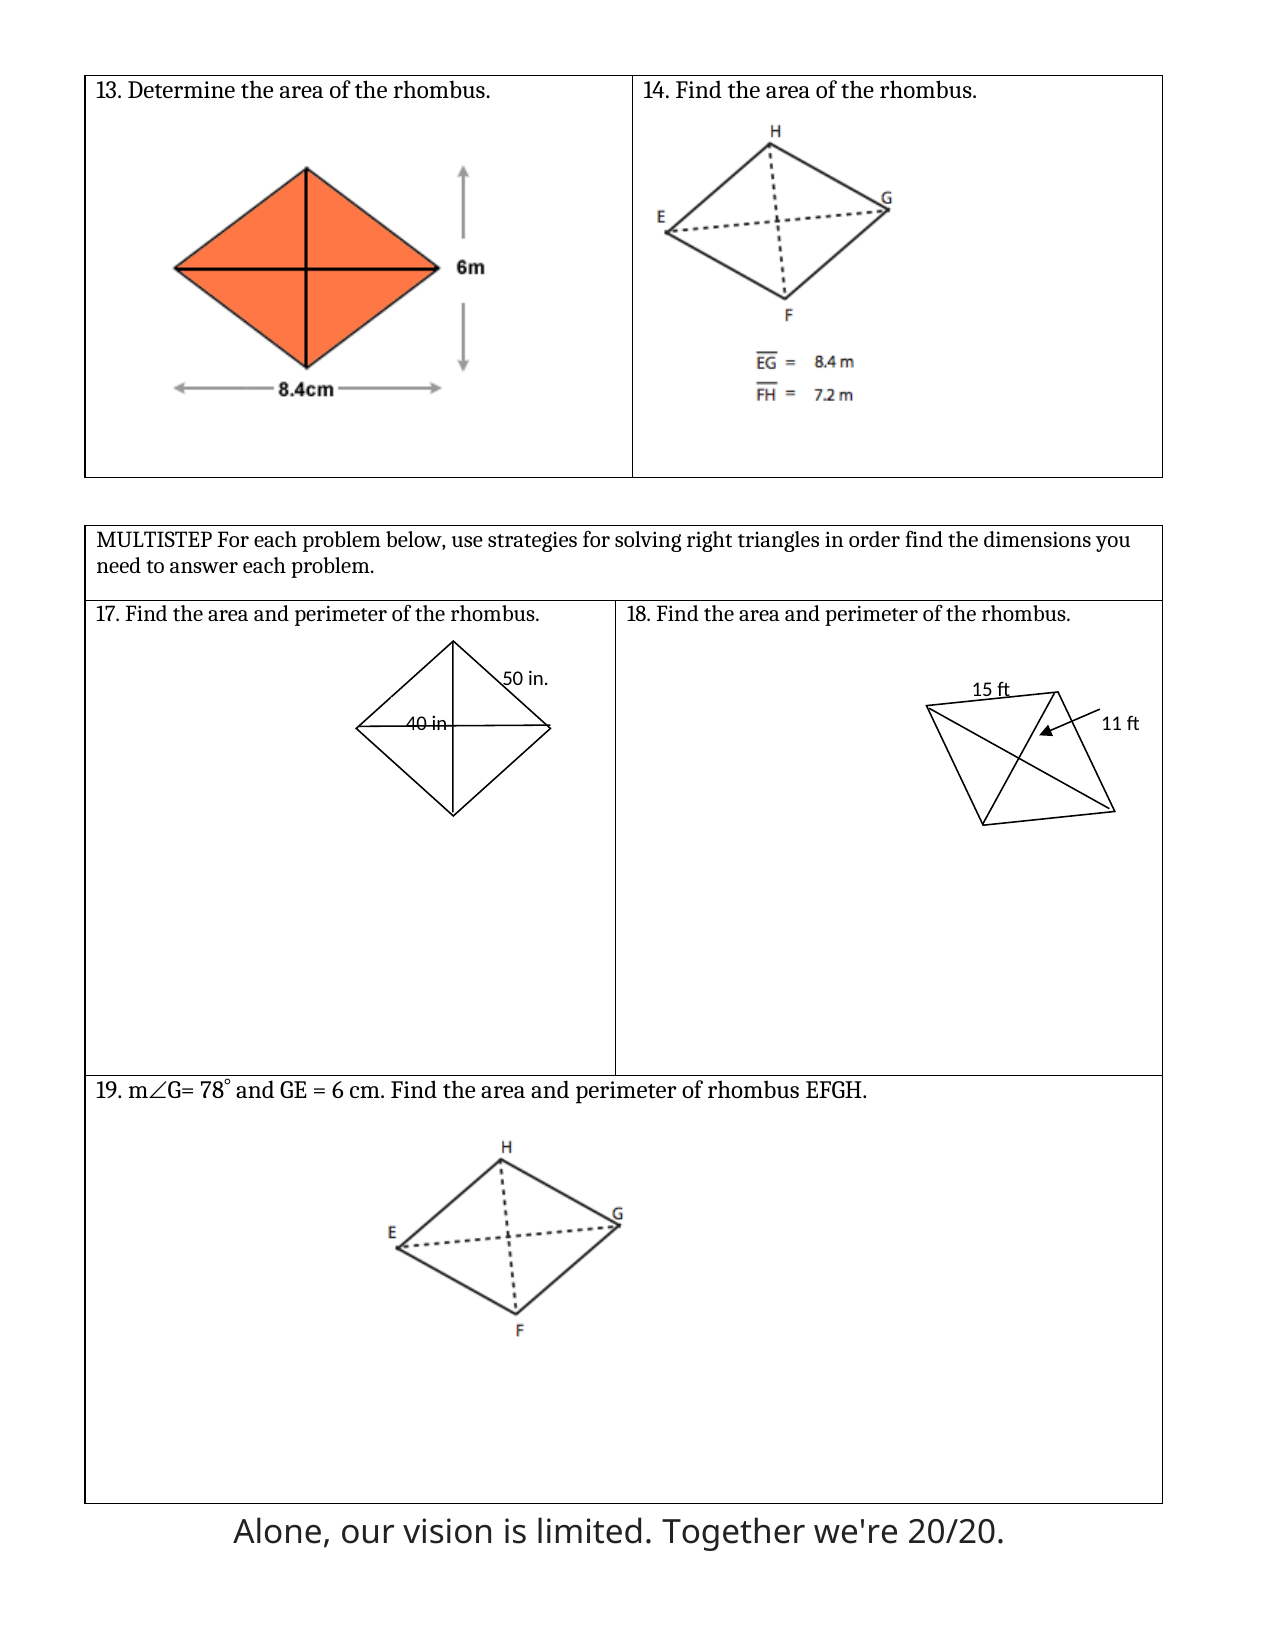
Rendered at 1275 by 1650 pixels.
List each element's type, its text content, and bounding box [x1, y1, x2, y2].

table_header 13. Determine the area of the rhombus. [86, 76, 632, 477]
picture [96, 104, 507, 419]
table_cell 17. Find the area and perimeter of the rhombus. [86, 601, 615, 1074]
table_header 14. Find the area of the rhombus. [633, 76, 1162, 477]
picture [643, 104, 903, 414]
picture [374, 1120, 634, 1345]
table_header MULTISTEP For each problem below, use strategies for solving right triangles in order find the dimensions you need to answer each problem. [86, 526, 1162, 600]
table_cell 18. Find the area and perimeter of the rhombus. [616, 601, 1162, 1074]
table_cell 19. mG= 78 and GE = 6 cm. Find the area and perimeter of rhombus EFGH. [86, 1076, 1162, 1503]
